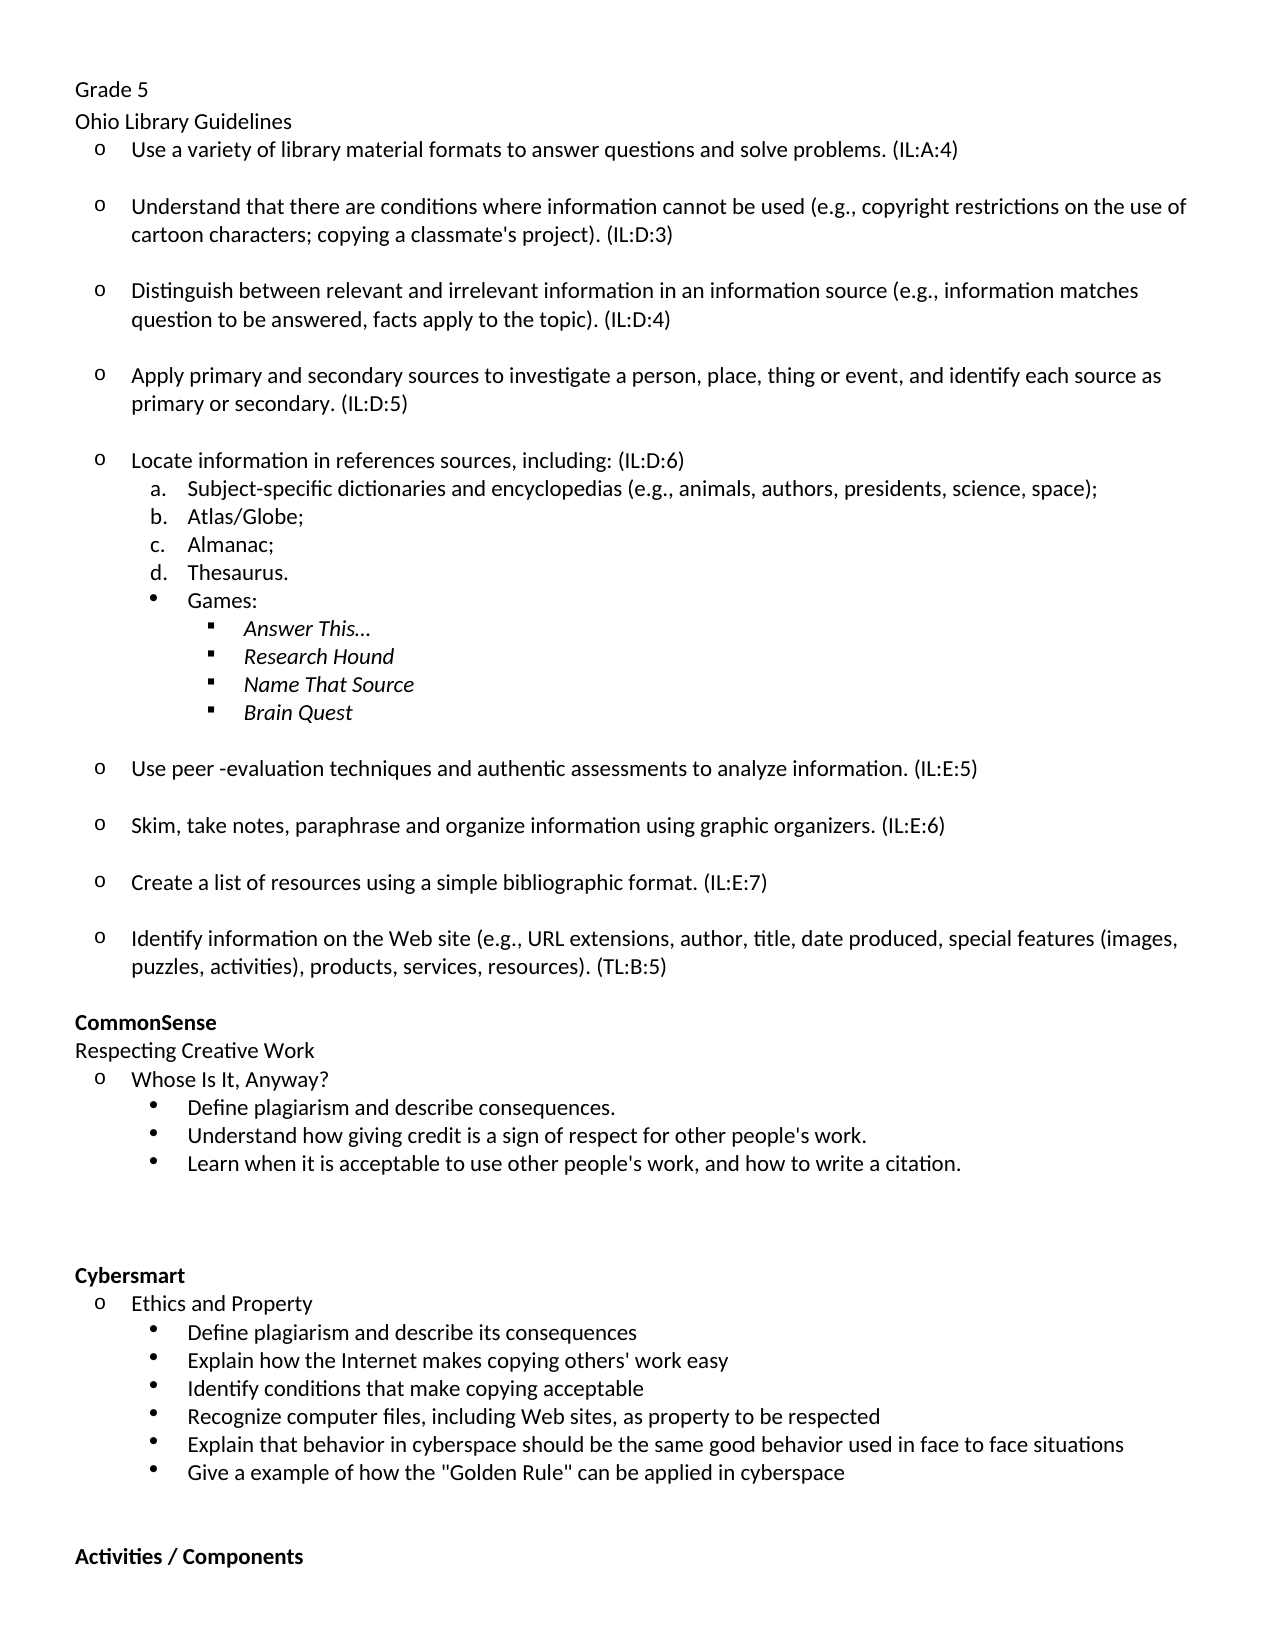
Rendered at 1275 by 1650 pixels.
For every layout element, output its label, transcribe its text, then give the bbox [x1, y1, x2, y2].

list Understand that there are conditions where information cannot be used (e.g., copyright restrictions on the use of cartoon characters; copying a classmate's project). (IL:D:3) [94, 192, 1200, 248]
text Activities / Components [75, 1542, 1200, 1570]
list Brain Quest [206, 698, 1200, 726]
list Identify information on the Web site (e.g., URL extensions, author, title, date produced, special features (images, puzzles, activities), products, services, resources). (TL:B:5) [94, 924, 1200, 981]
list Whose Is It, Anyway? [94, 1064, 1200, 1093]
list Ethics and Property [94, 1289, 1200, 1318]
list Recognize computer files, including Web sites, as property to be respected [150, 1402, 1200, 1430]
text Respecting Creative Work [75, 1037, 1200, 1064]
list Skim, take notes, paraphrase and organize information using graphic organizers. (IL:E:6) [94, 811, 1200, 839]
list Use peer -evaluation techniques and authentic assessments to analyze information. (IL:E:5) [94, 754, 1200, 783]
text Grade 5 [75, 75, 1200, 103]
list Atlas/Globe; [150, 502, 1200, 530]
list Apply primary and secondary sources to investigate a person, place, thing or event, and identify each source as primary or secondary. (IL:D:5) [94, 361, 1200, 417]
list Define plagiarism and describe its consequences [150, 1318, 1200, 1346]
text Cybersmart [75, 1261, 1200, 1289]
list Define plagiarism and describe consequences. [150, 1093, 1200, 1121]
list Distinguish between relevant and irrelevant information in an information source (e.g., information matches question to be answered, facts apply to the topic). (IL:D:4) [94, 276, 1200, 333]
list Explain that behavior in cyberspace should be the same good behavior used in face to face situations [150, 1430, 1200, 1458]
text CommonSense [75, 1008, 1200, 1037]
list Identify conditions that make copying acceptable [150, 1374, 1200, 1402]
list Thesaurus. [150, 558, 1200, 586]
list Learn when it is acceptable to use other people's work, and how to write a citation. [150, 1149, 1200, 1177]
text Ohio Library Guidelines [75, 107, 1200, 135]
list Games: [150, 586, 1200, 614]
list Answer This… [206, 614, 1200, 642]
list Use a variety of library material formats to answer questions and solve problems. (IL:A:4) [94, 135, 1200, 164]
list Almanac; [150, 530, 1200, 558]
list Subject-specific dictionaries and encyclopedias (e.g., animals, authors, presidents, science, space); [150, 474, 1200, 502]
list Research Hound [206, 642, 1200, 670]
list Give a example of how the "Golden Rule" can be applied in cyberspace [150, 1458, 1200, 1486]
list Name That Source [206, 670, 1200, 698]
list Understand how giving credit is a sign of respect for other people's work. [150, 1121, 1200, 1149]
list Explain how the Internet makes copying others' work easy [150, 1346, 1200, 1374]
list Create a list of resources using a simple bibliographic format. (IL:E:7) [94, 867, 1200, 896]
list Locate information in references sources, including: (IL:D:6) [94, 446, 1200, 474]
